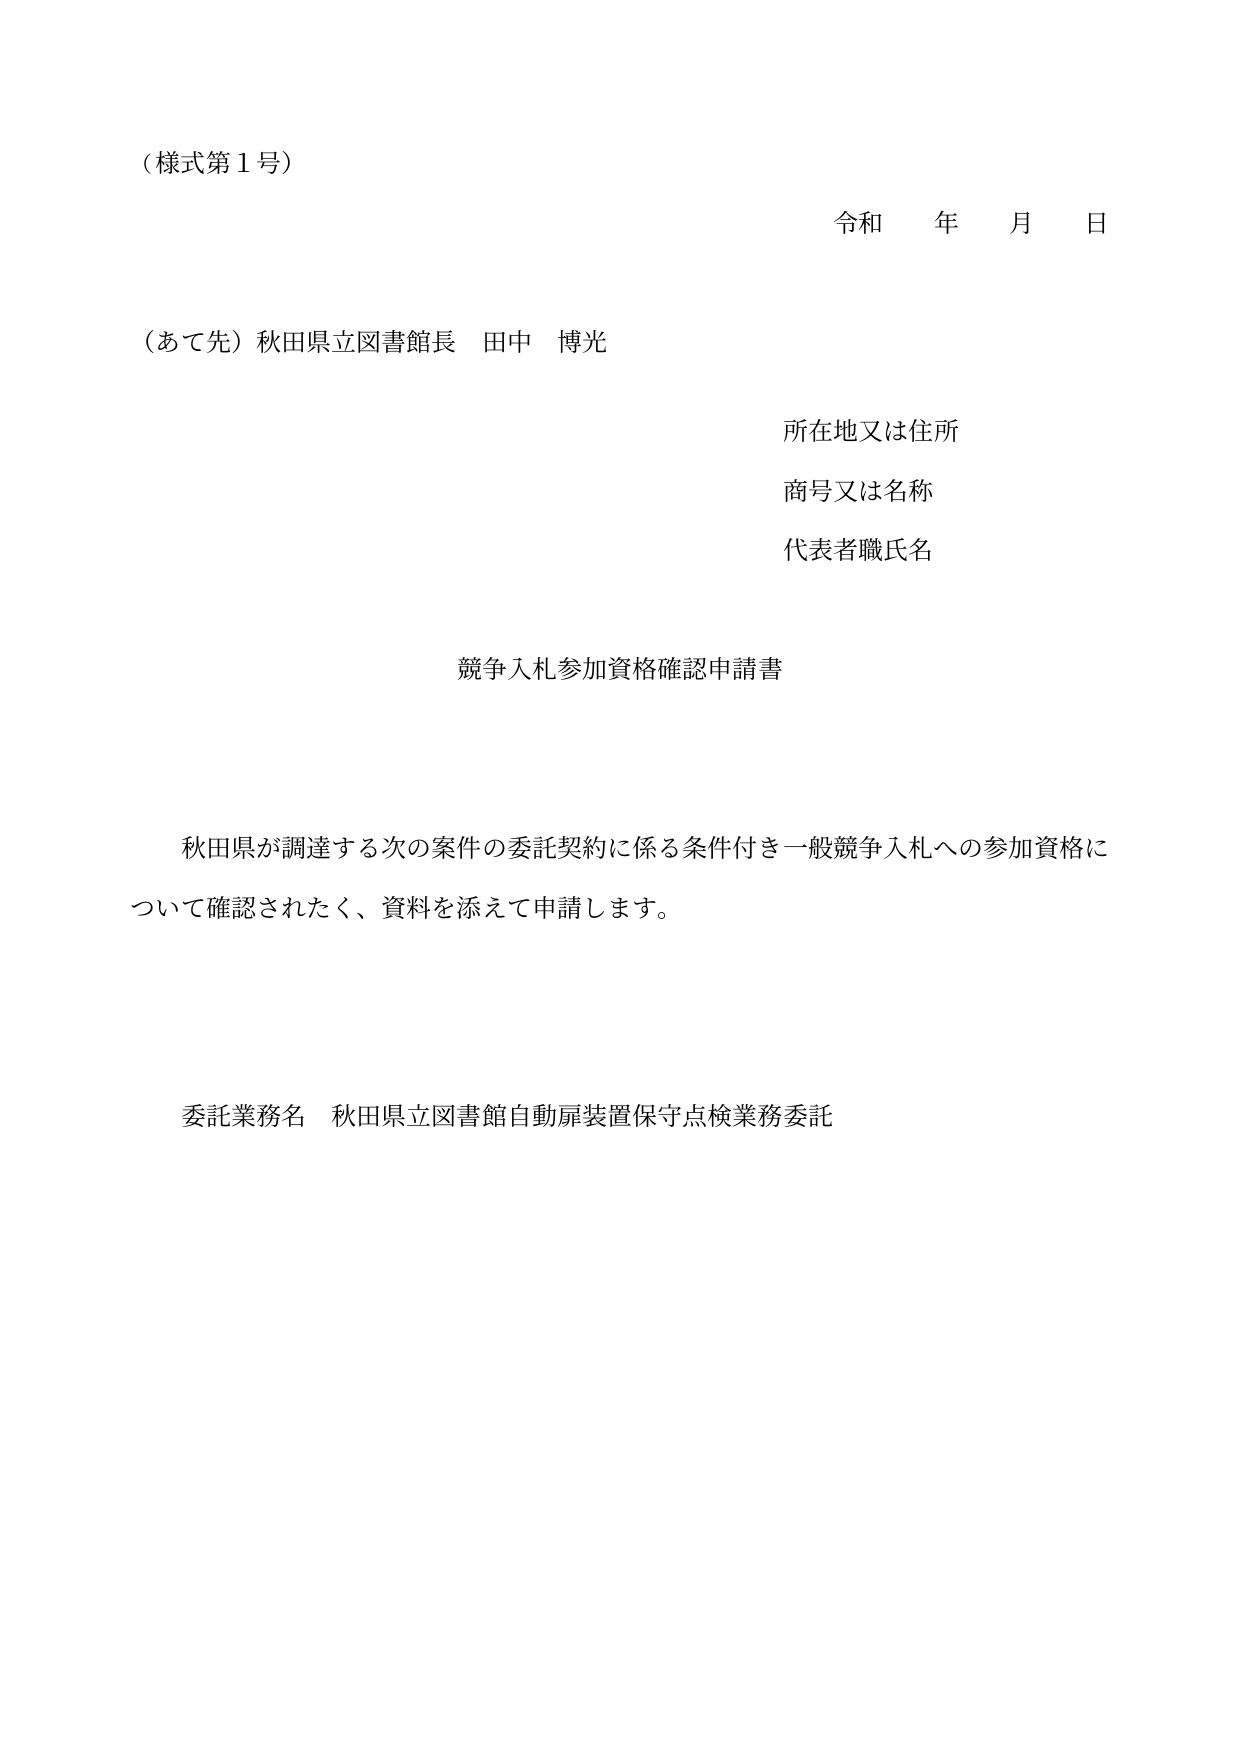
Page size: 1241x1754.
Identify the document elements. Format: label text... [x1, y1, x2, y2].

text 委託業務名 秋田県立図書館自動扉装置保守点検業務委託 [131, 1085, 1109, 1145]
text 所在地又は住所 [131, 400, 1109, 460]
text 代表者職氏名 [131, 519, 1109, 579]
text 秋田県が調達する次の案件の委託契約に係る条件付き一般競争入札への参加資格について確認されたく、資料を添えて申請します。 [131, 817, 1109, 936]
text 競争入札参加資格確認申請書 [131, 638, 1109, 698]
text （あて先）秋田県立図書館長 田中 博光 [131, 311, 1109, 370]
text （様式第１号） [131, 132, 1109, 192]
text 令和 年 月 日 [131, 192, 1109, 251]
text 商号又は名称 [131, 460, 1109, 519]
